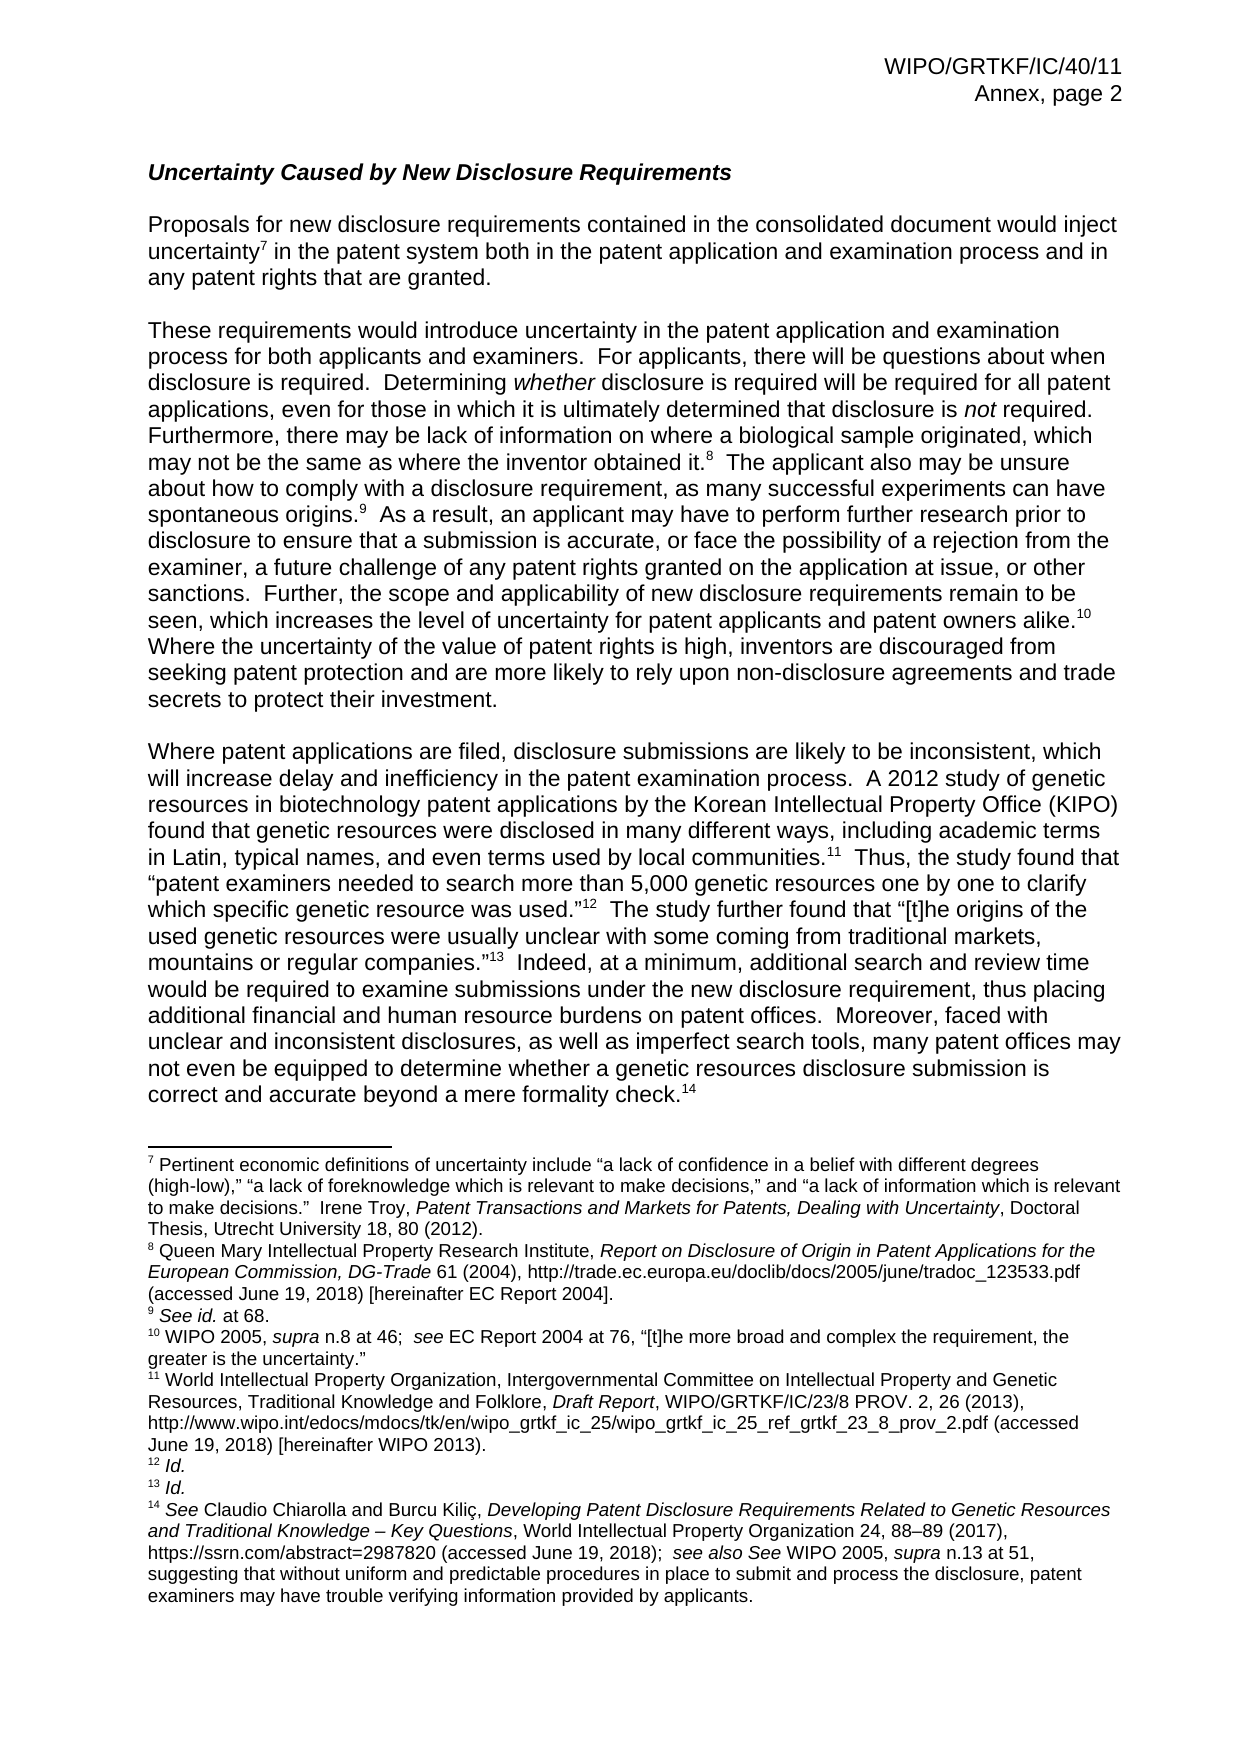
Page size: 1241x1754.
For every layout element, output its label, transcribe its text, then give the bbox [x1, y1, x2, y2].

text These requirements would introduce uncertainty in the patent application and examination process for both applicants and examiners. For applicants, there will be questions about when disclosure is required. Determining whether disclosure is required will be required for all patent applications, even for those in which it is ultimately determined that disclosure is not required. Furthermore, there may be lack of information on where a biological sample originated, which may not be the same as where the inventor obtained it. The applicant also may be unsure about how to comply with a disclosure requirement, as many successful experiments can have spontaneous origins. As a result, an applicant may have to perform further research prior to disclosure to ensure that a submission is accurate, or face the possibility of a rejection from the examiner, a future challenge of any patent rights granted on the application at issue, or other sanctions. Further, the scope and applicability of new disclosure requirements remain to be seen, which increases the level of uncertainty for patent applicants and patent owners alike. Where the uncertainty of the value of patent rights is high, inventors are discouraged from seeking patent protection and are more likely to rely upon non-disclosure agreements and trade secrets to protect their investment. [148, 317, 1122, 712]
text Where patent applications are filed, disclosure submissions are likely to be inconsistent, which will increase delay and inefficiency in the patent examination process. A 2012 study of genetic resources in biotechnology patent applications by the Korean Intellectual Property Office (KIPO) found that genetic resources were disclosed in many different ways, including academic terms in Latin, typical names, and even terms used by local communities. Thus, the study found that “patent examiners needed to search more than 5,000 genetic resources one by one to clarify which specific genetic resource was used.” The study further found that “[t]he origins of the used genetic resources were usually unclear with some coming from traditional markets, mountains or regular companies.” Indeed, at a minimum, additional search and review time would be required to examine submissions under the new disclosure requirement, thus placing additional financial and human resource burdens on patent offices. Moreover, faced with unclear and inconsistent disclosures, as well as imperfect search tools, many patent offices may not even be equipped to determine whether a genetic resources disclosure submission is correct and accurate beyond a mere formality check. [148, 738, 1122, 1107]
text Proposals for new disclosure requirements contained in the consolidated document would inject uncertainty in the patent system both in the patent application and examination process and in any patent rights that are granted. [148, 211, 1122, 290]
text Uncertainty Caused by New Disclosure Requirements [148, 158, 1122, 185]
